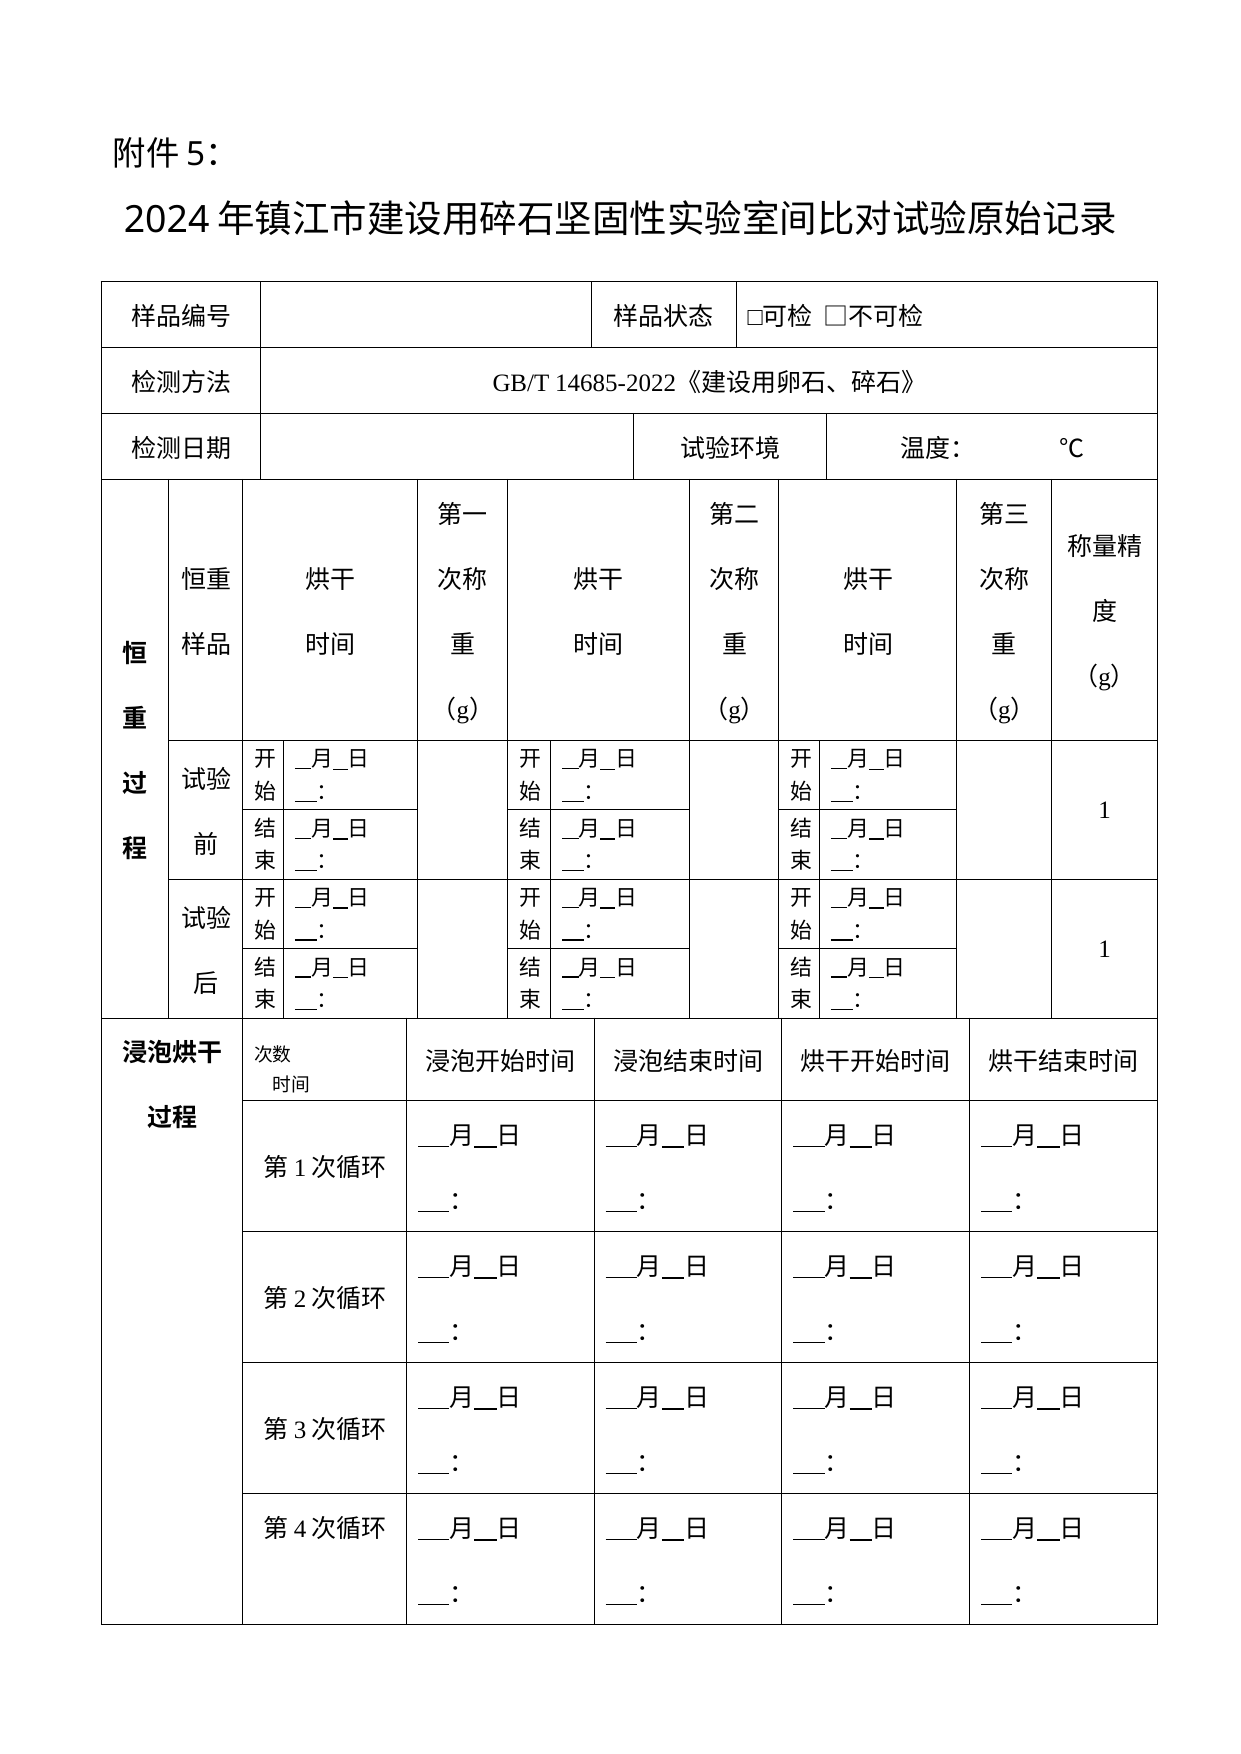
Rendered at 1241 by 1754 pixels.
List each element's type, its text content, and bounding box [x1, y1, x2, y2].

table_cell 月 日 ： [407, 1101, 594, 1231]
table_cell 浸泡烘干过程 [102, 1019, 242, 1624]
table_cell 次数 时间 [243, 1019, 406, 1100]
table_cell 开 始 [779, 741, 819, 809]
table_cell 月 日 ： [820, 880, 956, 948]
table_cell 开 始 [508, 741, 550, 809]
table_cell 月 日 ： [284, 949, 417, 1017]
table_cell 开 始 [243, 880, 283, 948]
table_cell 月 日 ： [970, 1363, 1157, 1493]
table_cell 结束 [779, 810, 819, 879]
table_cell 1 [1052, 880, 1157, 1017]
table_cell 月 日 ： [970, 1101, 1157, 1231]
table_cell 月 日 ： [284, 741, 417, 809]
table_cell 检测日期 [102, 414, 260, 479]
table_cell 月 日 ： [551, 880, 689, 948]
table_header [261, 282, 591, 347]
table_header 样品状态 [592, 282, 736, 347]
table_cell 第1次循环 [243, 1101, 406, 1231]
table_cell 月 日 ： [820, 949, 956, 1017]
table_cell 月 日 ： [407, 1363, 594, 1493]
table_cell 开 始 [243, 741, 283, 809]
table_header □可检 □不可检 [737, 282, 1157, 347]
table_cell 试验前 [169, 741, 242, 879]
table_cell 结束 [243, 949, 283, 1017]
table_cell [957, 880, 1051, 1017]
table_cell 结束 [779, 949, 819, 1017]
table_cell 烘干 时间 [508, 480, 689, 740]
table_cell 月 日 ： [782, 1494, 969, 1624]
text 附件5： [112, 118, 1128, 183]
table_cell 月 日 ： [595, 1494, 781, 1624]
table_cell 开 始 [508, 880, 550, 948]
table_cell 月 日 ： [551, 949, 689, 1017]
table_cell 月 日 ： [820, 810, 956, 879]
table_cell 月 日 ： [284, 810, 417, 879]
table_cell 恒重 过程 [102, 480, 168, 1017]
table_cell 结束 [508, 810, 550, 879]
table_cell 烘干开始时间 [782, 1019, 969, 1100]
table_cell GB/T 14685-2022《建设用卵石、碎石》 [261, 348, 1157, 413]
table_cell 恒重样品 [169, 480, 242, 740]
table_header 样品编号 [102, 282, 260, 347]
table_cell [418, 880, 507, 1017]
table_cell 称量精度（g） [1052, 480, 1157, 740]
table_cell 月 日 ： [284, 880, 417, 948]
table_cell 月 日 ： [595, 1363, 781, 1493]
table_cell [690, 741, 778, 879]
table_cell 月 日 ： [407, 1232, 594, 1362]
table_cell 月 日 ： [595, 1101, 781, 1231]
table_cell [418, 741, 507, 879]
table_cell 烘干结束时间 [970, 1019, 1157, 1100]
table_cell 第3次循环 [243, 1363, 406, 1493]
table_cell [957, 741, 1051, 879]
table_cell 第2次循环 [243, 1232, 406, 1362]
table_cell 开 始 [779, 880, 819, 948]
table_cell 结束 [243, 810, 283, 879]
table_cell 烘干 时间 [779, 480, 956, 740]
table_cell 月 日 ： [782, 1232, 969, 1362]
table_cell 试验后 [169, 880, 242, 1017]
table_cell 浸泡开始时间 [407, 1019, 594, 1100]
table_cell 1 [1052, 741, 1157, 879]
table_cell 试验环境 [634, 414, 826, 479]
table_cell 第三次称重（g） [957, 480, 1051, 740]
table_cell 第4次循环 [243, 1494, 406, 1624]
table_cell 月 日 ： [551, 741, 689, 809]
table_cell 月 日 ： [407, 1494, 594, 1624]
table_cell 月 日 ： [782, 1101, 969, 1231]
table_cell 月 日 ： [551, 810, 689, 879]
table_cell 温度： ℃ [827, 414, 1157, 479]
table_cell 第二次称重（g） [690, 480, 778, 740]
table_cell 烘干 时间 [243, 480, 417, 740]
table_cell 月 日 ： [820, 741, 956, 809]
table_cell [690, 880, 778, 1017]
table_cell 月 日 ： [970, 1494, 1157, 1624]
table_cell 结束 [508, 949, 550, 1017]
table_cell 月 日 ： [970, 1232, 1157, 1362]
table_cell 月 日 ： [595, 1232, 781, 1362]
table_cell 月 日 ： [782, 1363, 969, 1493]
table_cell [261, 414, 633, 479]
table_cell 检测方法 [102, 348, 260, 413]
table_cell 第一次称重（g） [418, 480, 507, 740]
text 2024年镇江市建设用碎石坚固性实验室间比对试验原始记录 [112, 183, 1128, 248]
table_cell 浸泡结束时间 [595, 1019, 781, 1100]
